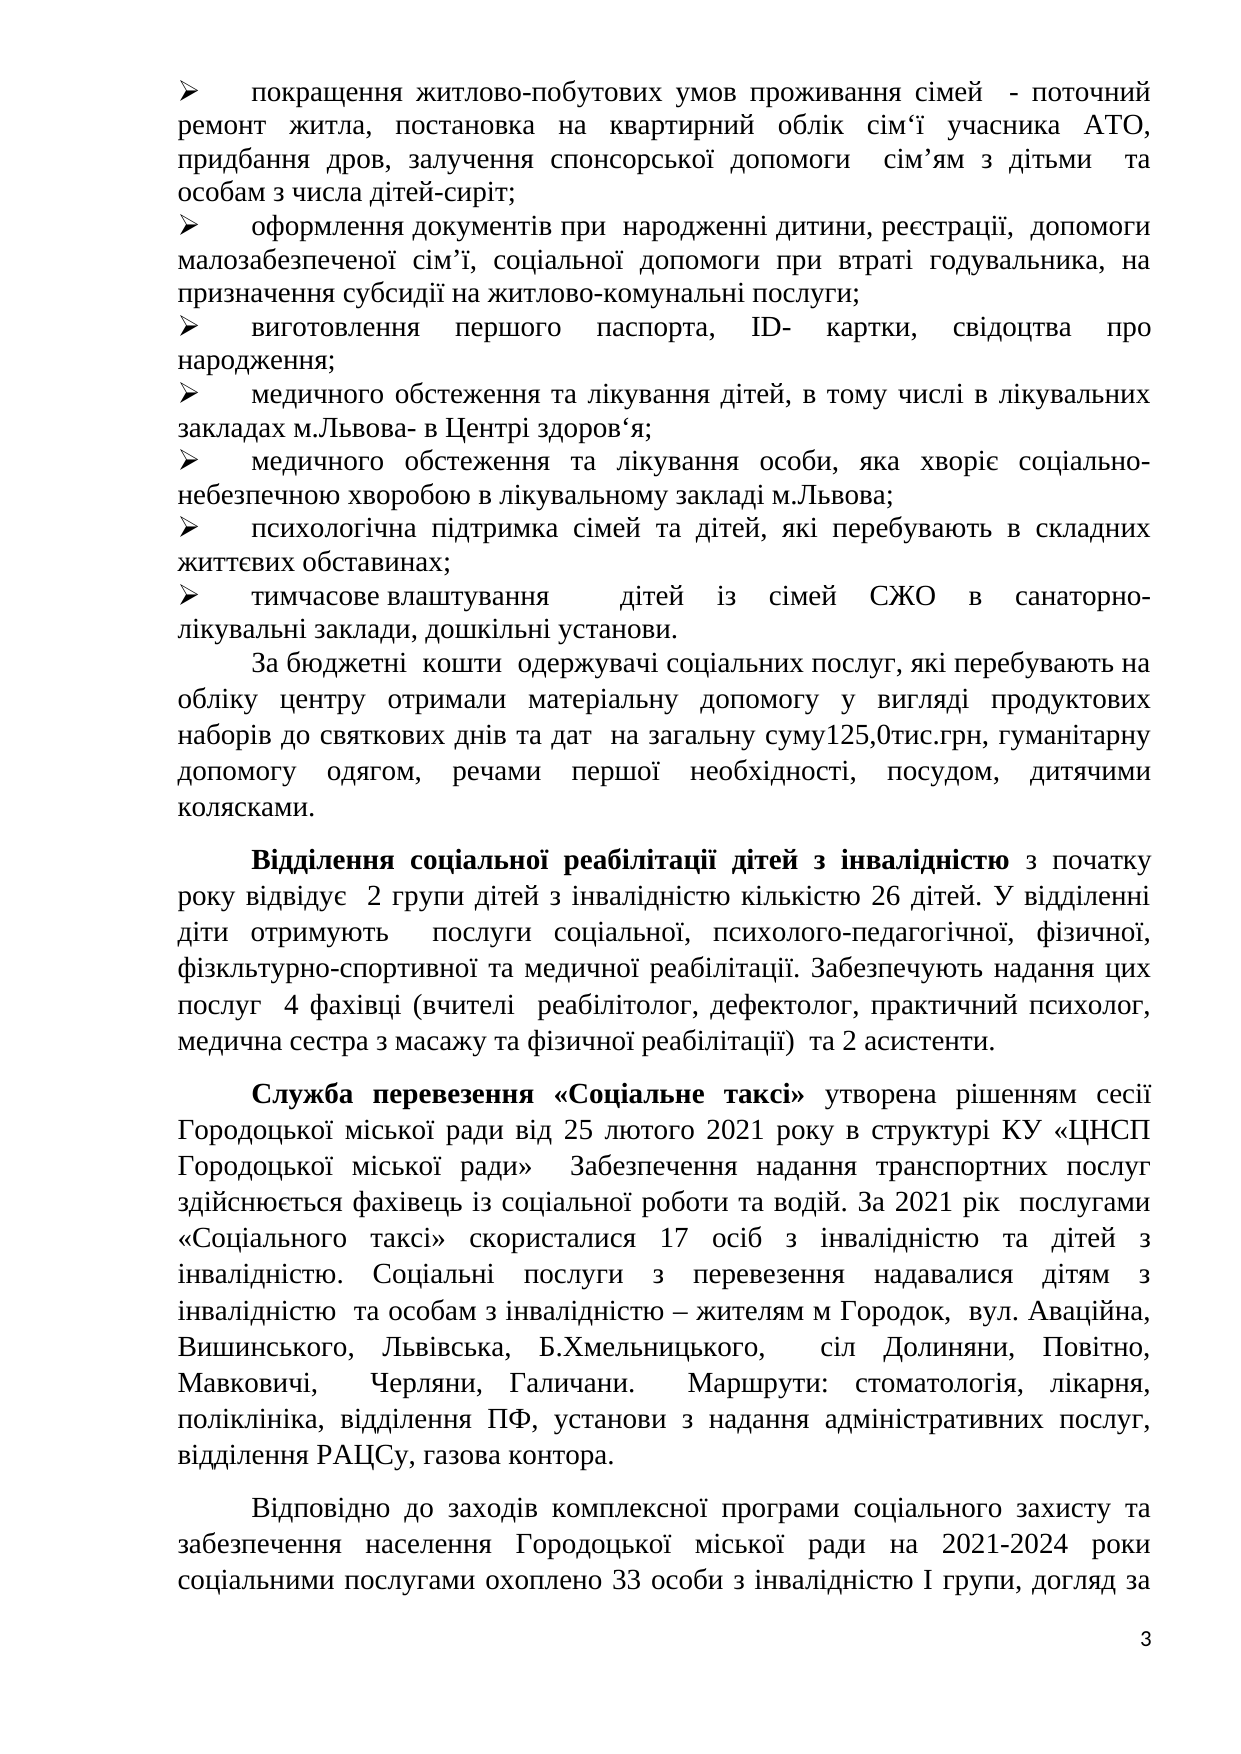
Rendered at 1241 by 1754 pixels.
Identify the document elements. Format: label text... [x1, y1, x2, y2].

text Служба перевезення «Соціальне таксі» утворена рішенням сесії Городоцької міської ради від 25 лютого 2021 року в структурі КУ «ЦНСП Городоцької міської ради» Забезпечення надання транспортних послуг здійснюється фахівець із соціальної роботи та водій. За 2021 рік послугами «Соціального таксі» скористалися 17 осіб з інвалідністю та дітей з інвалідністю. Соціальні послуги з перевезення надавалися дітям з інвалідністю та особам з інвалідністю – жителям м Городок, вул. Аваційна, Вишинського, Львівська, Б.Хмельницького, сіл Долиняни, Повітно, Мавковичі, Черляни, Галичани. Маршрути: стоматологія, лікарня, поліклініка, відділення ПФ, установи з надання адміністративних послуг, відділення РАЦСу, газова контора. [177, 1076, 1152, 1471]
text Відділення соціальної реабілітації дітей з інвалідністю з початку року відвідує 2 групи дітей з інвалідністю кількістю 26 дітей. У відділенні діти отримують послуги соціальної, психолого-педагогічної, фізичної, фізкльтурно-спортивної та медичної реабілітації. Забезпечують надання цих послуг 4 фахівці (вчителі реабілітолог, дефектолог, практичний психолог, медична сестра з масажу та фізичної реабілітації) та 2 асистенти. [177, 842, 1152, 1056]
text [177, 1490, 1152, 1596]
list виготовлення першого паспорта, ID- картки, свідоцтва про народження; [177, 309, 1152, 376]
list медичного обстеження та лікування особи, яка хворіє соціально-небезпечною хворобою в лікувальному закладі м.Львова; [177, 443, 1152, 510]
list медичного обстеження та лікування дітей, в тому числі в лікувальних закладах м.Львова- в Центрі здоров‘я; [177, 376, 1152, 443]
text За бюджетні кошти одержувачі соціальних послуг, які перебувають на обліку центру отримали матеріальну допомогу у вигляді продуктових наборів до святкових днів та дат на загальну суму125,0тис.грн, гуманітарну допомогу одягом, речами першої необхідності, посудом, дитячими колясками. [177, 645, 1152, 823]
list оформлення документів при народженні дитини, реєстрації, допомоги малозабезпеченої сім’ї, соціальної допомоги при втраті годувальника, на призначення субсидії на житлово-комунальні послуги; [177, 208, 1152, 309]
list тимчасове влаштування дітей із сімей СЖО в санаторно-лікувальні заклади, дошкільні установи. [177, 578, 1152, 645]
list покращення житлово-побутових умов проживання сімей - поточний ремонт житла, постановка на квартирний облік сім‘ї учасника АТО, придбання дров, залучення спонсорської допомоги сім’ям з дітьми та особам з числа дітей-сиріт; [177, 74, 1152, 208]
list психологічна підтримка сімей та дітей, які перебувають в складних життєвих обставинах; [177, 510, 1152, 578]
